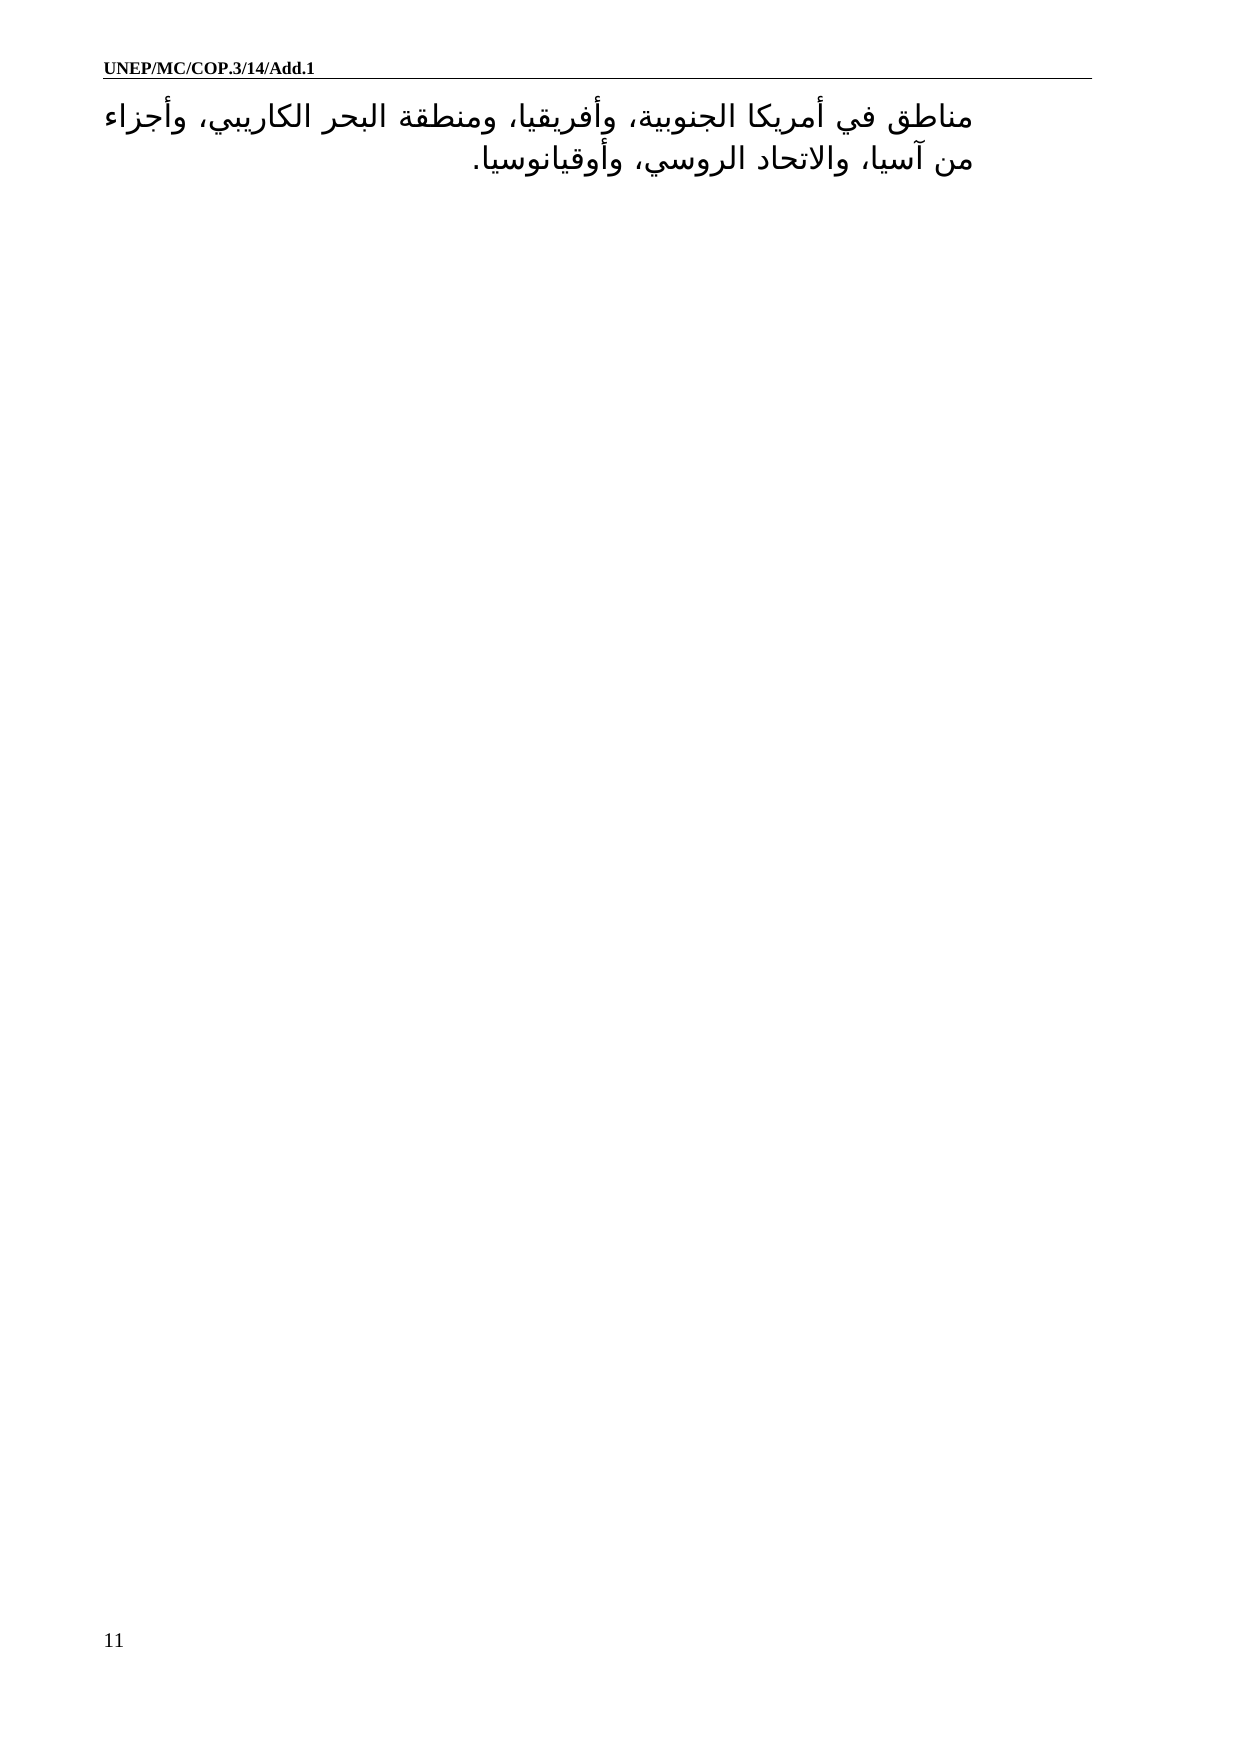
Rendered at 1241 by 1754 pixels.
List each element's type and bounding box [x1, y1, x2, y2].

list [103, 94, 974, 178]
